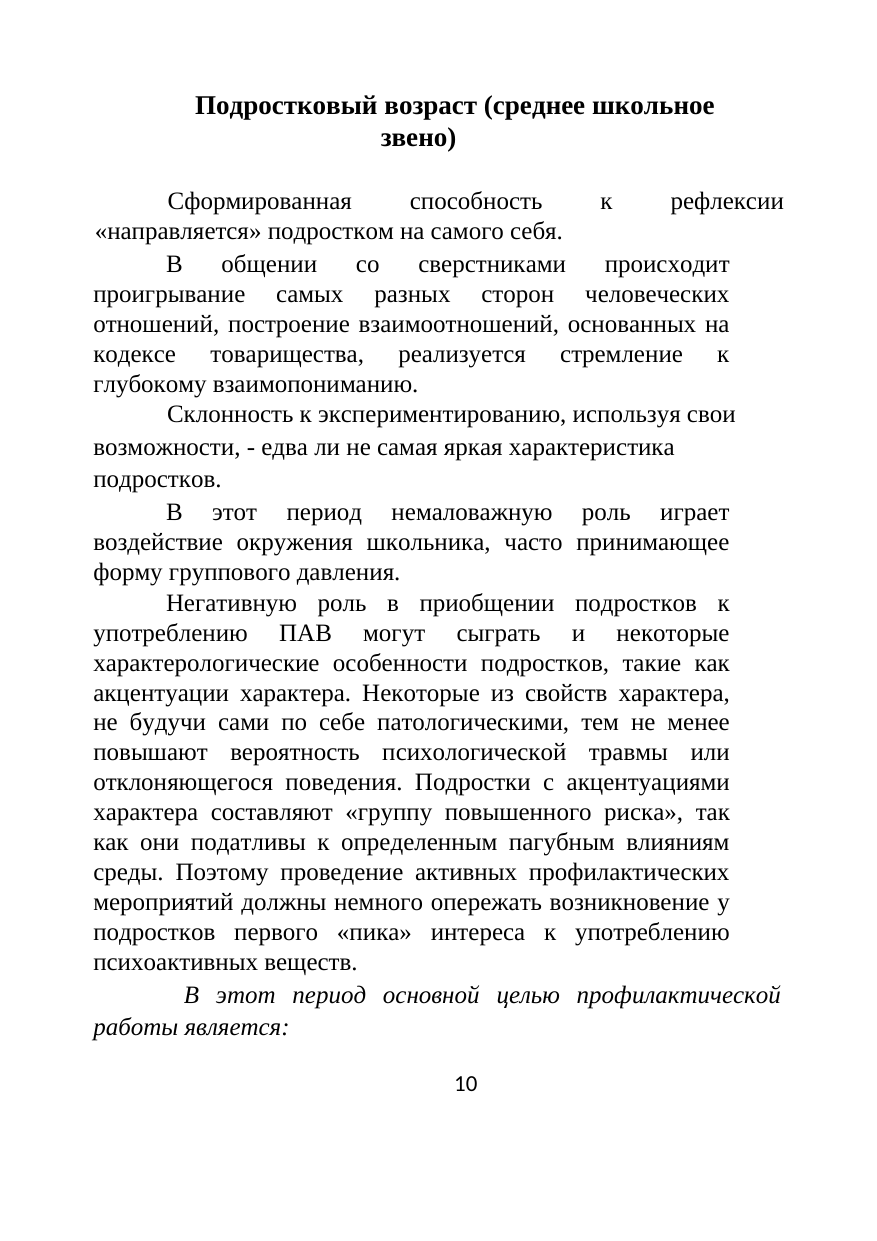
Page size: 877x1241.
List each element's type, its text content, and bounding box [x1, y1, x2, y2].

subtitle Подростковый возраст (среднее школьное звено) [98, 89, 739, 152]
text В этот период основной целью профилактической работы является: [93, 980, 784, 1041]
text Сформированная способность к рефлексии «направляется» подростком на самого себя. [94, 186, 784, 245]
text В общении со сверстниками происходит проигрывание самых разных сторон человеческих отношений, построение взаимоотношений, основанных на кодексе товарищества, реализуется стремление к глубокому взаимопониманию. [93, 249, 730, 398]
text В этот период немаловажную роль играет воздействие окружения школьника, часто принимающее форму группового давления. [93, 497, 730, 586]
text Склонность к экспериментированию, используя свои возможности, - едва ли не самая яркая характеристика подростков. [93, 399, 753, 493]
text Негативную роль в приобщении подростков к употреблению ПАВ могут сыграть и некоторые характерологические особенности подростков, такие как акцентуации характера. Некоторые из свойств характера, не будучи сами по себе патологическими, тем не менее повышают вероятность психологической травмы или отклоняющегося поведения. Подростки с акцентуациями характера составляют «группу повышенного риска», так как они податливы к определенным пагубным влияниям среды. Поэтому проведение активных профилактических мероприятий должны немного опережать возникновение у подростков первого «пика» интереса к употреблению психоактивных веществ. [93, 588, 730, 976]
